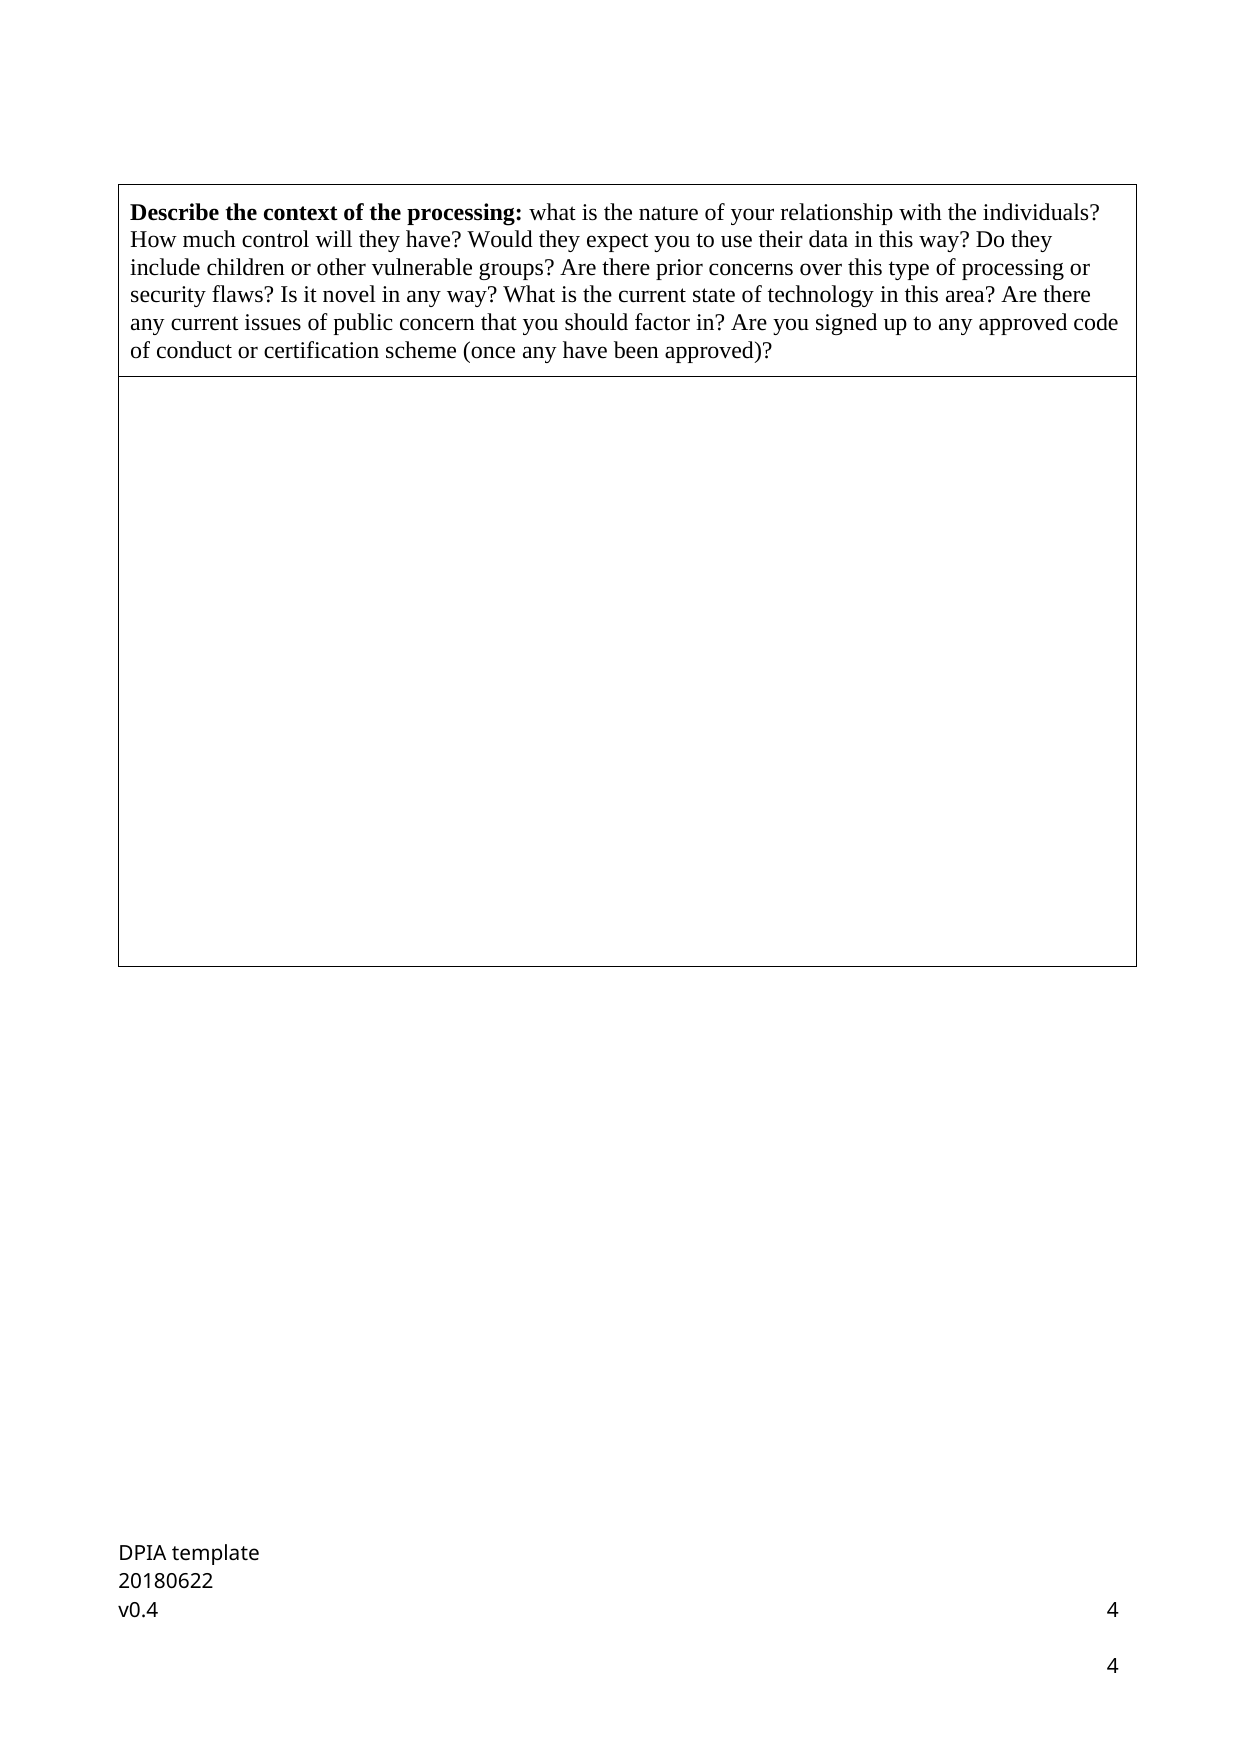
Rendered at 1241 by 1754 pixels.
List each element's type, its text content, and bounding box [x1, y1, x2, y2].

table_cell [119, 377, 1136, 966]
table_header Describe the context of the processing: what is the nature of your relationship with the individuals? How much control will they have? Would they expect you to use their data in this way? Do they include children or other vulnerable groups? Are there prior concerns over this type of processing or security flaws? Is it novel in any way? What is the current state of technology in this area? Are there any current issues of public concern that you should factor in? Are you signed up to any approved code of conduct or certification scheme (once any have been approved)? [119, 185, 1136, 376]
